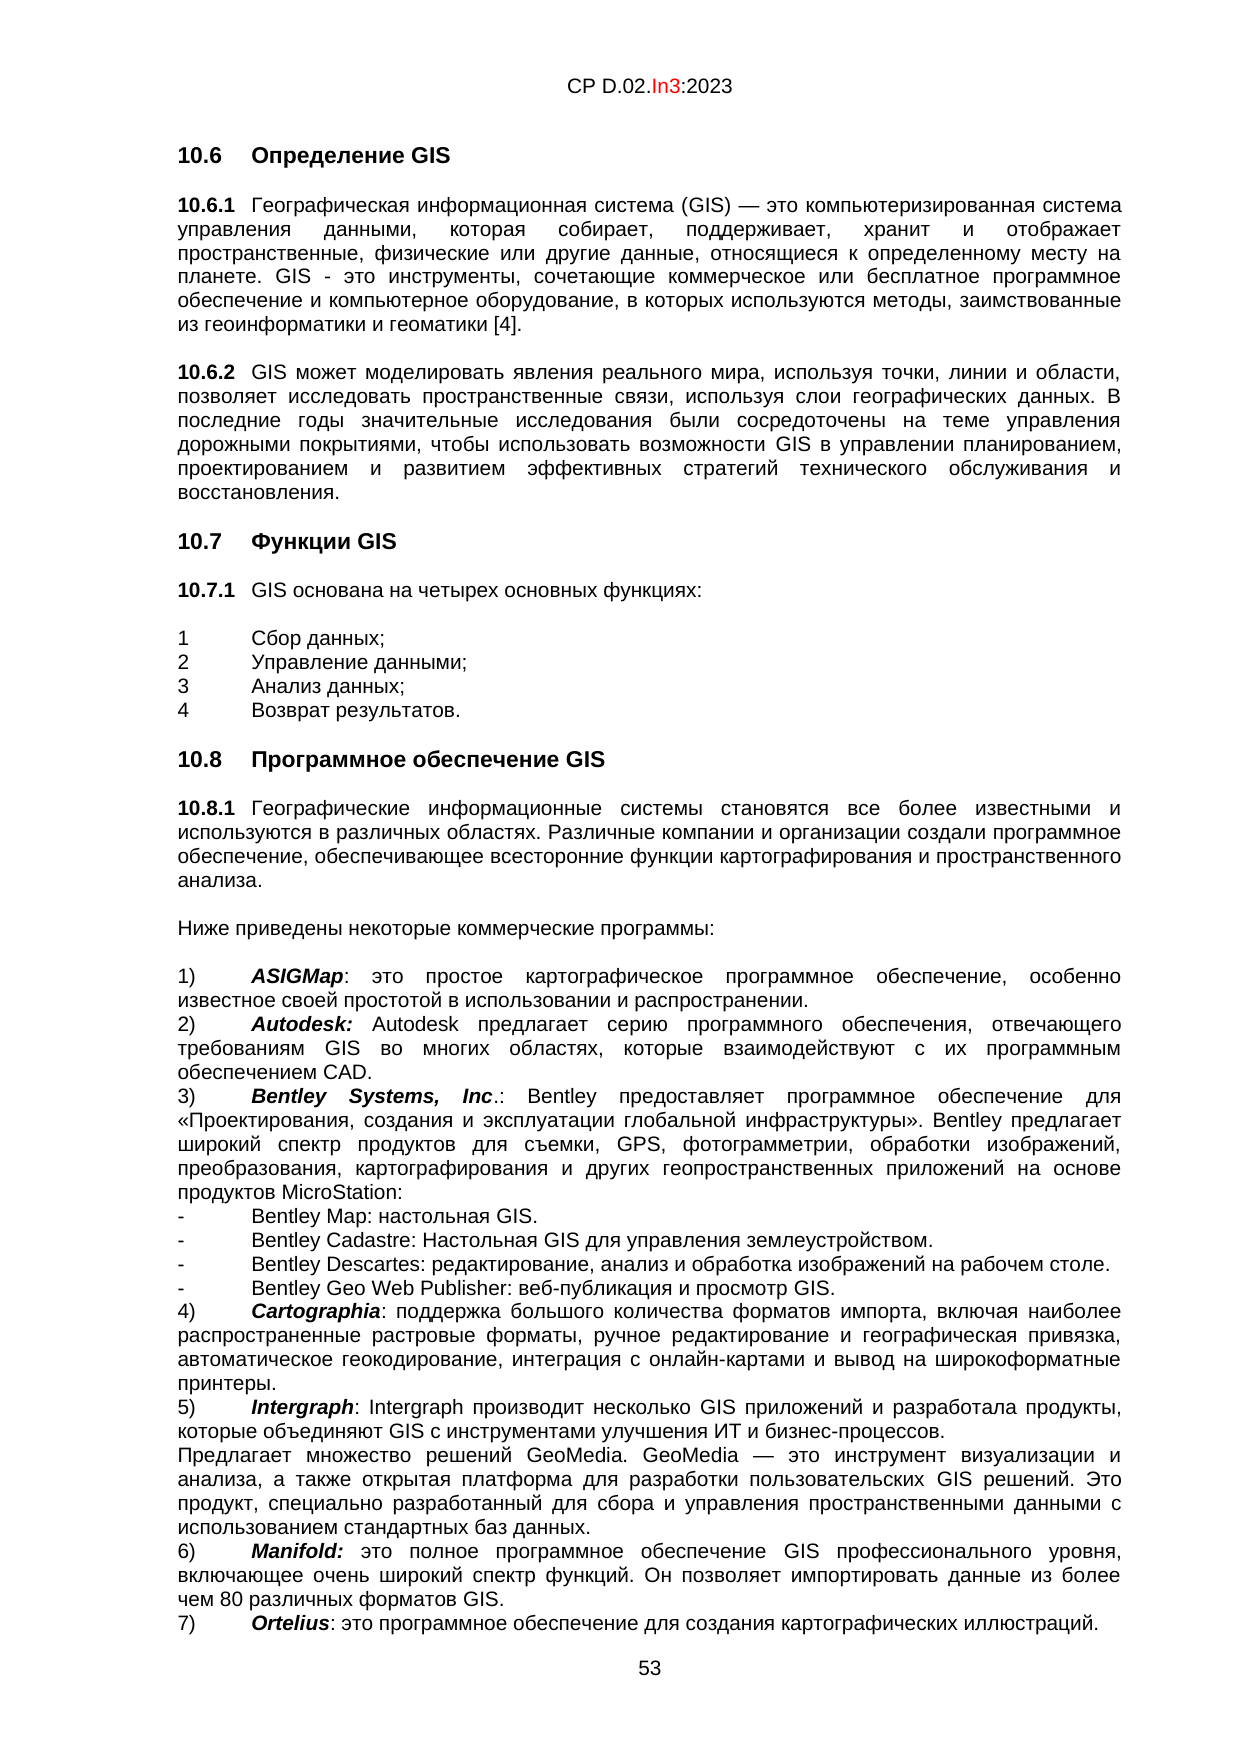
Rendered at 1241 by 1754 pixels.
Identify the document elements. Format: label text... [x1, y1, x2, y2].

text 10.8 Программное обеспечение GIS [177, 746, 1122, 772]
text 2) Autodesk: Autodesk предлагает серию программного обеспечения, отвечающего требованиям GIS во многих областях, которые взаимодействуют с их программным обеспечением CAD. [177, 1012, 1122, 1084]
text 3) Bentley Systems, Inc.: Bentley предоставляет программное обеспечение для «Проектирования, создания и эксплуатации глобальной инфраструктуры». Bentley предлагает широкий спектр продуктов для съемки, GPS, фотограмметрии, обработки изображений, преобразования, картографирования и других геопространственных приложений на основе продуктов MicroStation: [177, 1084, 1122, 1203]
text 4) Cartographia: поддержка большого количества форматов импорта, включая наиболее распространенные растровые форматы, ручное редактирование и географическая привязка, автоматическое геокодирование, интеграция с онлайн-картами и вывод на широкоформатные принтеры. [177, 1299, 1122, 1395]
text 10.6.2 GIS может моделировать явления реального мира, используя точки, линии и области, позволяет исследовать пространственные связи, используя слои географических данных. В последние годы значительные исследования были сосредоточены на теме управления дорожными покрытиями, чтобы использовать возможности GIS в управлении планированием, проектированием и развитием эффективных стратегий технического обслуживания и восстановления. [177, 360, 1122, 504]
text 10.8.1 Географические информационные системы становятся все более известными и используются в различных областях. Различные компании и организации создали программное обеспечение, обеспечивающее всесторонние функции картографирования и пространственного анализа. [177, 796, 1122, 892]
text 3 Анализ данных; [177, 674, 1122, 698]
text Предлагает множество решений GeoMedia. GeoMedia — это инструмент визуализации и анализа, а также открытая платформа для разработки пользовательских GIS решений. Это продукт, специально разработанный для сбора и управления пространственными данными с использованием стандартных баз данных. [177, 1443, 1122, 1539]
text 1) ASIGMap: это простое картографическое программное обеспечение, особенно известное своей простотой в использовании и распространении. [177, 964, 1122, 1012]
text 10.7 Функции GIS [177, 528, 1122, 554]
text 4 Возврат результатов. [177, 698, 1122, 722]
text - Bentley Map: настольная GIS. [177, 1203, 1122, 1227]
text 10.6.1 Географическая информационная система (GIS) — это компьютеризированная система управления данными, которая собирает, поддерживает, хранит и отображает пространственные, физические или другие данные, относящиеся к определенному месту на планете. GIS - это инструменты, сочетающие коммерческое или бесплатное программное обеспечение и компьютерное оборудование, в которых используются методы, заимствованные из геоинформатики и геоматики [4]. [177, 192, 1122, 336]
text 6) Manifold: это полное программное обеспечение GIS профессионального уровня, включающее очень широкий спектр функций. Он позволяет импортировать данные из более чем 80 различных форматов GIS. [177, 1539, 1122, 1611]
text - Bentley Descartes: редактирование, анализ и обработка изображений на рабочем столе. [177, 1251, 1122, 1275]
text - Bentley Cadastre: Настольная GIS для управления землеустройством. [177, 1227, 1122, 1251]
text 2 Управление данными; [177, 650, 1122, 674]
text - Bentley Geo Web Publisher: веб-публикация и просмотр GIS. [177, 1275, 1122, 1299]
text 7) Ortelius: это программное обеспечение для создания картографических иллюстраций. [177, 1611, 1122, 1635]
text 10.6 Определение GIS [177, 142, 1122, 168]
text Ниже приведены некоторые коммерческие программы: [177, 916, 1122, 940]
text 1 Сбор данных; [177, 626, 1122, 650]
text 5) Intergraph: Intergraph производит несколько GIS приложений и разработала продукты, которые объединяют GIS с инструментами улучшения ИТ и бизнес-процессов. [177, 1395, 1122, 1443]
text 10.7.1 GIS основана на четырех основных функциях: [177, 578, 1122, 602]
